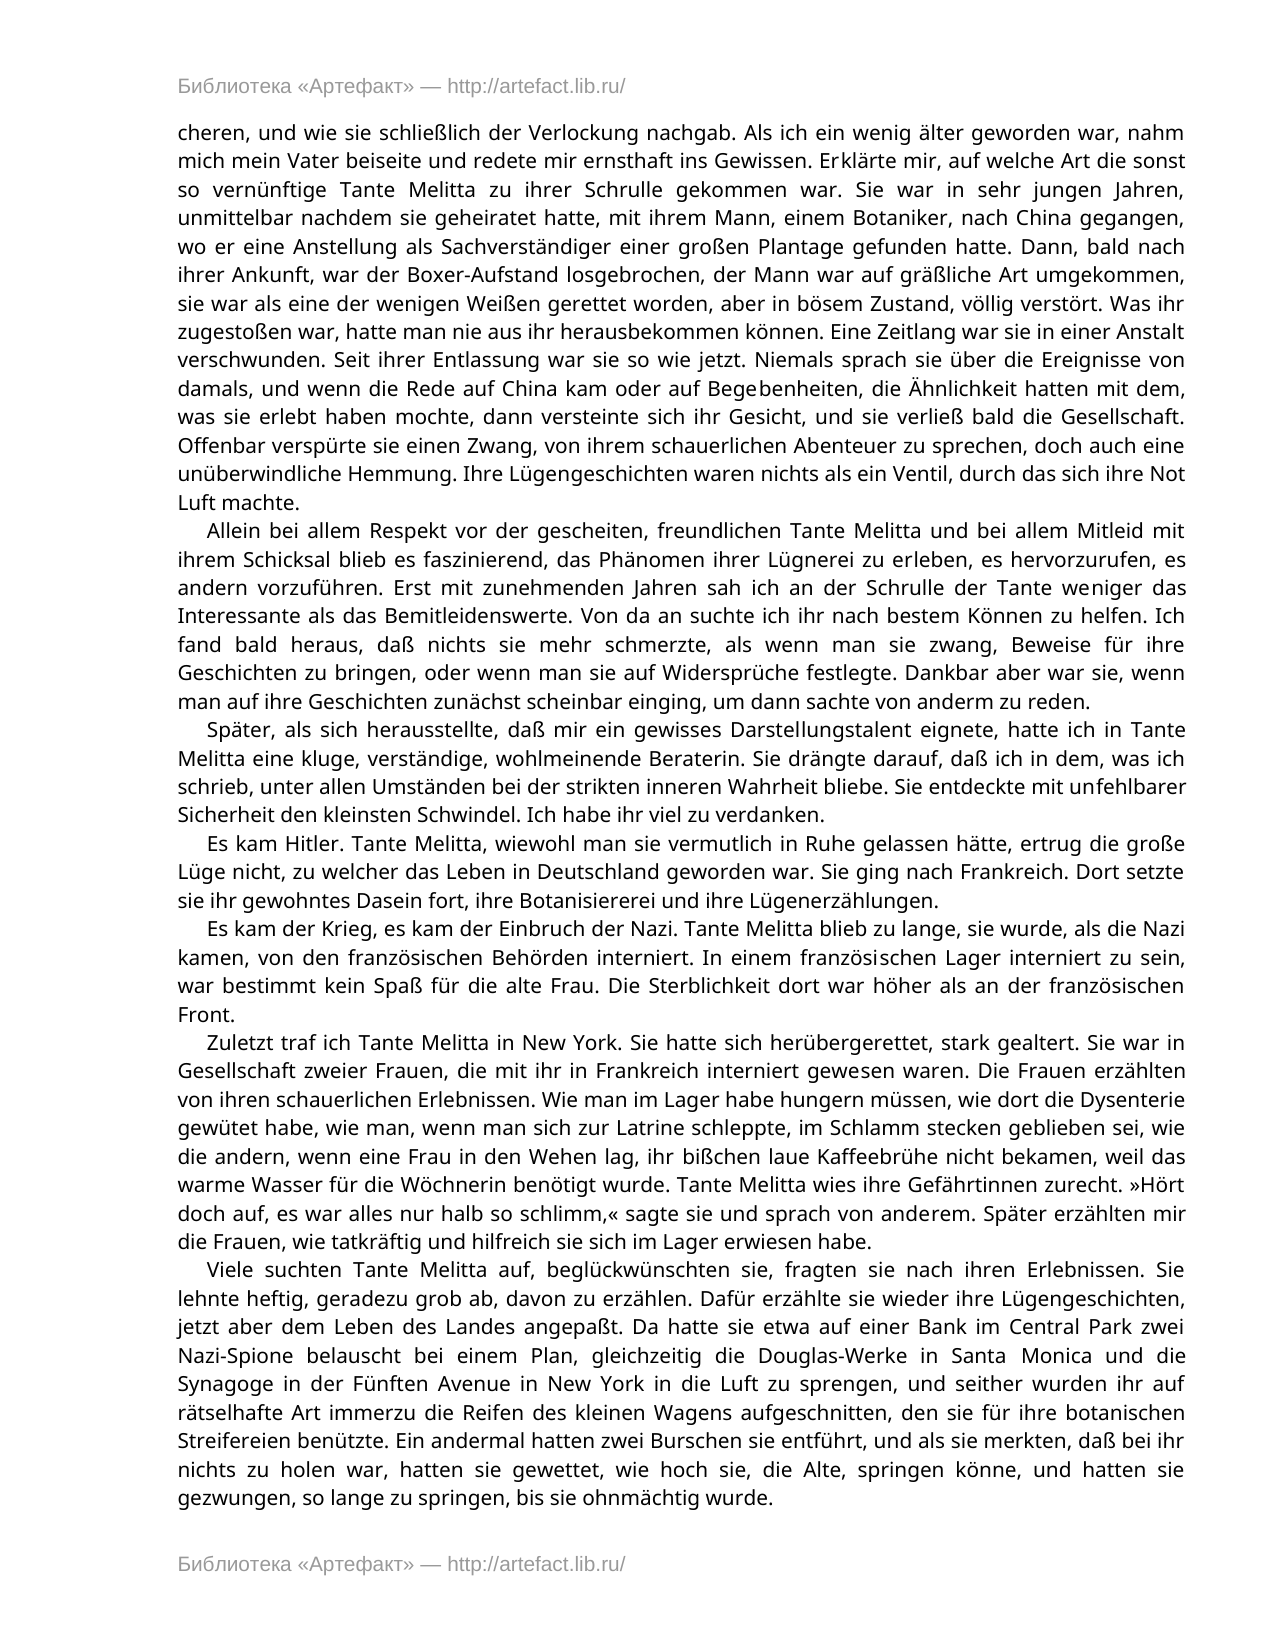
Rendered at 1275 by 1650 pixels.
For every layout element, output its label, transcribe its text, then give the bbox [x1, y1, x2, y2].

text Viele suchten Tante Melitta auf, beglückwünschten sie, fragten sie nach ihren Erlebnissen. Sie lehnte heftig, geradezu grob ab, davon zu erzählen. Dafür erzählte sie wieder ihre Lügengeschichten, jetzt aber dem Leben des Landes angepaßt. Da hatte sie etwa auf einer Bank im Central Park zwei Nazi-Spione belauscht bei einem Plan, gleichzeitig die Douglas-Werke in Santa Monica und die Synagoge in der Fünften Avenue in New York in die Luft zu sprengen, und seither wurden ihr auf rätselhafte Art immerzu die Reifen des kleinen Wagens aufgeschnitten, den sie für ihre botanischen Streifereien benützte. Ein andermal hatten zwei Burschen sie entführt, und als sie merkten, daß bei ihr nichts zu holen war, hatten sie gewettet, wie hoch sie, die Alte, springen könne, und hatten sie gezwungen, so lange zu springen, bis sie ohnmächtig wurde. [177, 1256, 1186, 1512]
text Es kam Hitler. Tante Melitta, wiewohl man sie vermutlich in Ruhe gelassen hätte, ertrug die große Lüge nicht, zu welcher das Leben in Deutschland geworden war. Sie ging nach Frankreich. Dort setzte sie ihr gewohntes Dasein fort, ihre Botanisiererei und ihre Lügenerzählungen. [177, 829, 1186, 914]
text Zuletzt traf ich Tante Melitta in New York. Sie hatte sich herübergerettet, stark gealtert. Sie war in Gesellschaft zweier Frauen, die mit ihr in Frankreich interniert gewesen waren. Die Frauen erzählten von ihren schauerlichen Erlebnissen. Wie man im Lager habe hungern müssen, wie dort die Dysenterie gewütet habe, wie man, wenn man sich zur Latrine schleppte, im Schlamm stecken geblieben sei, wie die andern, wenn eine Frau in den Wehen lag, ihr bißchen laue Kaffeebrühe nicht bekamen, weil das warme Wasser für die Wöchnerin benötigt wurde. Tante Melitta wies ihre Gefährtinnen zurecht. »Hört doch auf, es war alles nur halb so schlimm,« sagte sie und sprach von anderem. Später erzählten mir die Frauen, wie tatkräftig und hilfreich sie sich im Lager erwiesen habe. [177, 1028, 1186, 1256]
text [177, 118, 1186, 516]
text Es kam der Krieg, es kam der Einbruch der Nazi. Tante Melitta blieb zu lange, sie wurde, als die Nazi kamen, von den französischen Behörden interniert. In einem französischen Lager interniert zu sein, war bestimmt kein Spaß für die alte Frau. Die Sterblichkeit dort war höher als an der französischen Front. [177, 914, 1186, 1028]
text Später, als sich herausstellte, daß mir ein gewisses Darstellungstalent eignete, hatte ich in Tante Melitta eine kluge, verständige, wohlmeinende Beraterin. Sie drängte darauf, daß ich in dem, was ich schrieb, unter allen Umständen bei der strikten inneren Wahrheit bliebe. Sie entdeckte mit unfehlbarer Sicherheit den kleinsten Schwindel. Ich habe ihr viel zu verdanken. [177, 715, 1186, 829]
text Allein bei allem Respekt vor der gescheiten, freundlichen Tante Melitta und bei allem Mitleid mit ihrem Schicksal blieb es faszinierend, das Phänomen ihrer Lügnerei zu erleben, es hervorzurufen, es andern vorzuführen. Erst mit zunehmenden Jahren sah ich an der Schrulle der Tante weniger das Interessante als das Bemitleidenswerte. Von da an suchte ich ihr nach bestem Können zu helfen. Ich fand bald heraus, daß nichts sie mehr schmerzte, als wenn man sie zwang, Beweise für ihre Geschichten zu bringen, oder wenn man sie auf Widersprüche festlegte. Dankbar aber war sie, wenn man auf ihre Geschichten zunächst scheinbar einging, um dann sachte von anderm zu reden. [177, 516, 1186, 715]
